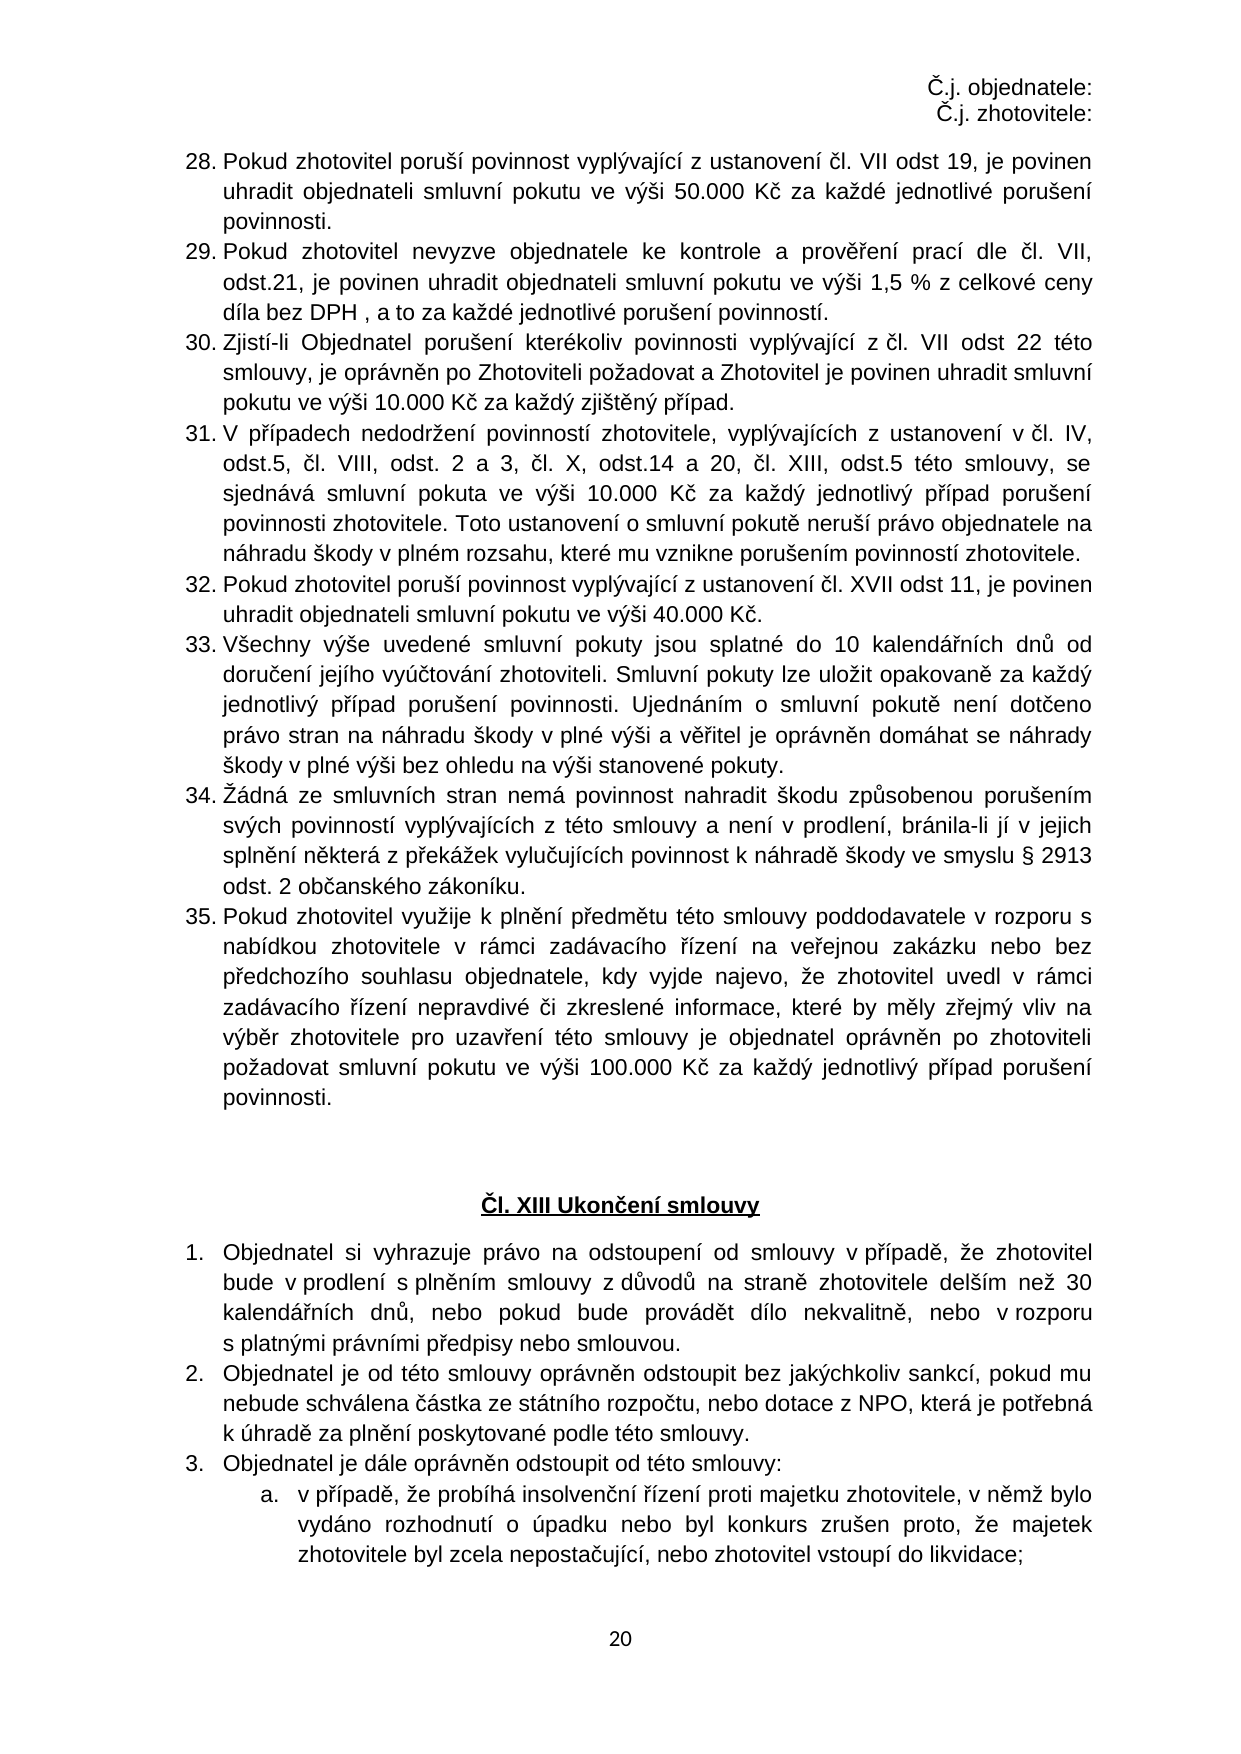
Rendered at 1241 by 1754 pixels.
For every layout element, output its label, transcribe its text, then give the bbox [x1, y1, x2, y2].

list v případě, že probíhá insolvenční řízení proti majetku zhotovitele, v němž bylo vydáno rozhodnutí o úpadku nebo byl konkurs zrušen proto, že majetek zhotovitele byl zcela nepostačující, nebo zhotovitel vstoupí do likvidace; [260, 1481, 1093, 1567]
list Pokud zhotovitel využije k plnění předmětu této smlouvy poddodavatele v rozporu s nabídkou zhotovitele v rámci zadávacího řízení na veřejnou zakázku nebo bez předchozího souhlasu objednatele, kdy vyjde najevo, že zhotovitel uvedl v rámci zadávacího řízení nepravdivé či zkreslené informace, které by měly zřejmý vliv na výběr zhotovitele pro uzavření této smlouvy je objednatel oprávněn po zhotoviteli požadovat smluvní pokutu ve výši 100.000 Kč za každý jednotlivý případ porušení povinnosti. [185, 903, 1093, 1110]
list Objednatel je dále oprávněn odstoupit od této smlouvy: [185, 1450, 1093, 1477]
list Zjistí-li Objednatel porušení kterékoliv povinnosti vyplývající z čl. VII odst 22 této smlouvy, je oprávněn po Zhotoviteli požadovat a Zhotovitel je povinen uhradit smluvní pokutu ve výši 10.000 Kč za každý zjištěný případ. [185, 329, 1093, 416]
list Žádná ze smluvních stran nemá povinnost nahradit škodu způsobenou porušením svých povinností vyplývajících z této smlouvy a není v prodlení, bránila-li jí v jejich splnění některá z překážek vylučujících povinnost k náhradě škody ve smyslu § 2913 odst. 2 občanského zákoníku. [185, 782, 1093, 899]
list Pokud zhotovitel poruší povinnost vyplývající z ustanovení čl. XVII odst 11, je povinen uhradit objednateli smluvní pokutu ve výši 40.000 Kč. [185, 571, 1093, 627]
list Objednatel je od této smlouvy oprávněn odstoupit bez jakýchkoliv sankcí, pokud mu nebude schválena částka ze státního rozpočtu, nebo dotace z NPO, která je potřebná k úhradě za plnění poskytované podle této smlouvy. [185, 1360, 1093, 1446]
list Objednatel si vyhrazuje právo na odstoupení od smlouvy v případě, že zhotovitel bude v prodlení s plněním smlouvy z důvodů na straně zhotovitele delším než 30 kalendářních dnů, nebo pokud bude provádět dílo nekvalitně, nebo v rozporu s platnými právními předpisy nebo smlouvou. [185, 1239, 1093, 1356]
list V případech nedodržení povinností zhotovitele, vyplývajících z ustanovení v čl. IV, odst.5, čl. VIII, odst. 2 a 3, čl. X, odst.14 a 20, čl. XIII, odst.5 této smlouvy, se sjednává smluvní pokuta ve výši 10.000 Kč za každý jednotlivý případ porušení povinnosti zhotovitele. Toto ustanovení o smluvní pokutě neruší právo objednatele na náhradu škody v plném rozsahu, které mu vznikne porušením povinností zhotovitele. [185, 419, 1093, 567]
text Čl. XIII Ukončení smlouvy [148, 1165, 1093, 1218]
list Pokud zhotovitel nevyzve objednatele ke kontrole a prověření prací dle čl. VII, odst.21, je povinen uhradit objednateli smluvní pokutu ve výši 1,5 % z celkové ceny díla bez DPH , a to za každé jednotlivé porušení povinností. [185, 238, 1093, 325]
list Všechny výše uvedené smluvní pokuty jsou splatné do 10 kalendářních dnů od doručení jejího vyúčtování zhotoviteli. Smluvní pokuty lze uložit opakovaně za každý jednotlivý případ porušení povinnosti. Ujednáním o smluvní pokutě není dotčeno právo stran na náhradu škody v plné výši a věřitel je oprávněn domáhat se náhrady škody v plné výši bez ohledu na výši stanovené pokuty. [185, 631, 1093, 778]
list Pokud zhotovitel poruší povinnost vyplývající z ustanovení čl. VII odst 19, je povinen uhradit objednateli smluvní pokutu ve výši 50.000 Kč za každé jednotlivé porušení povinnosti. [185, 148, 1093, 234]
